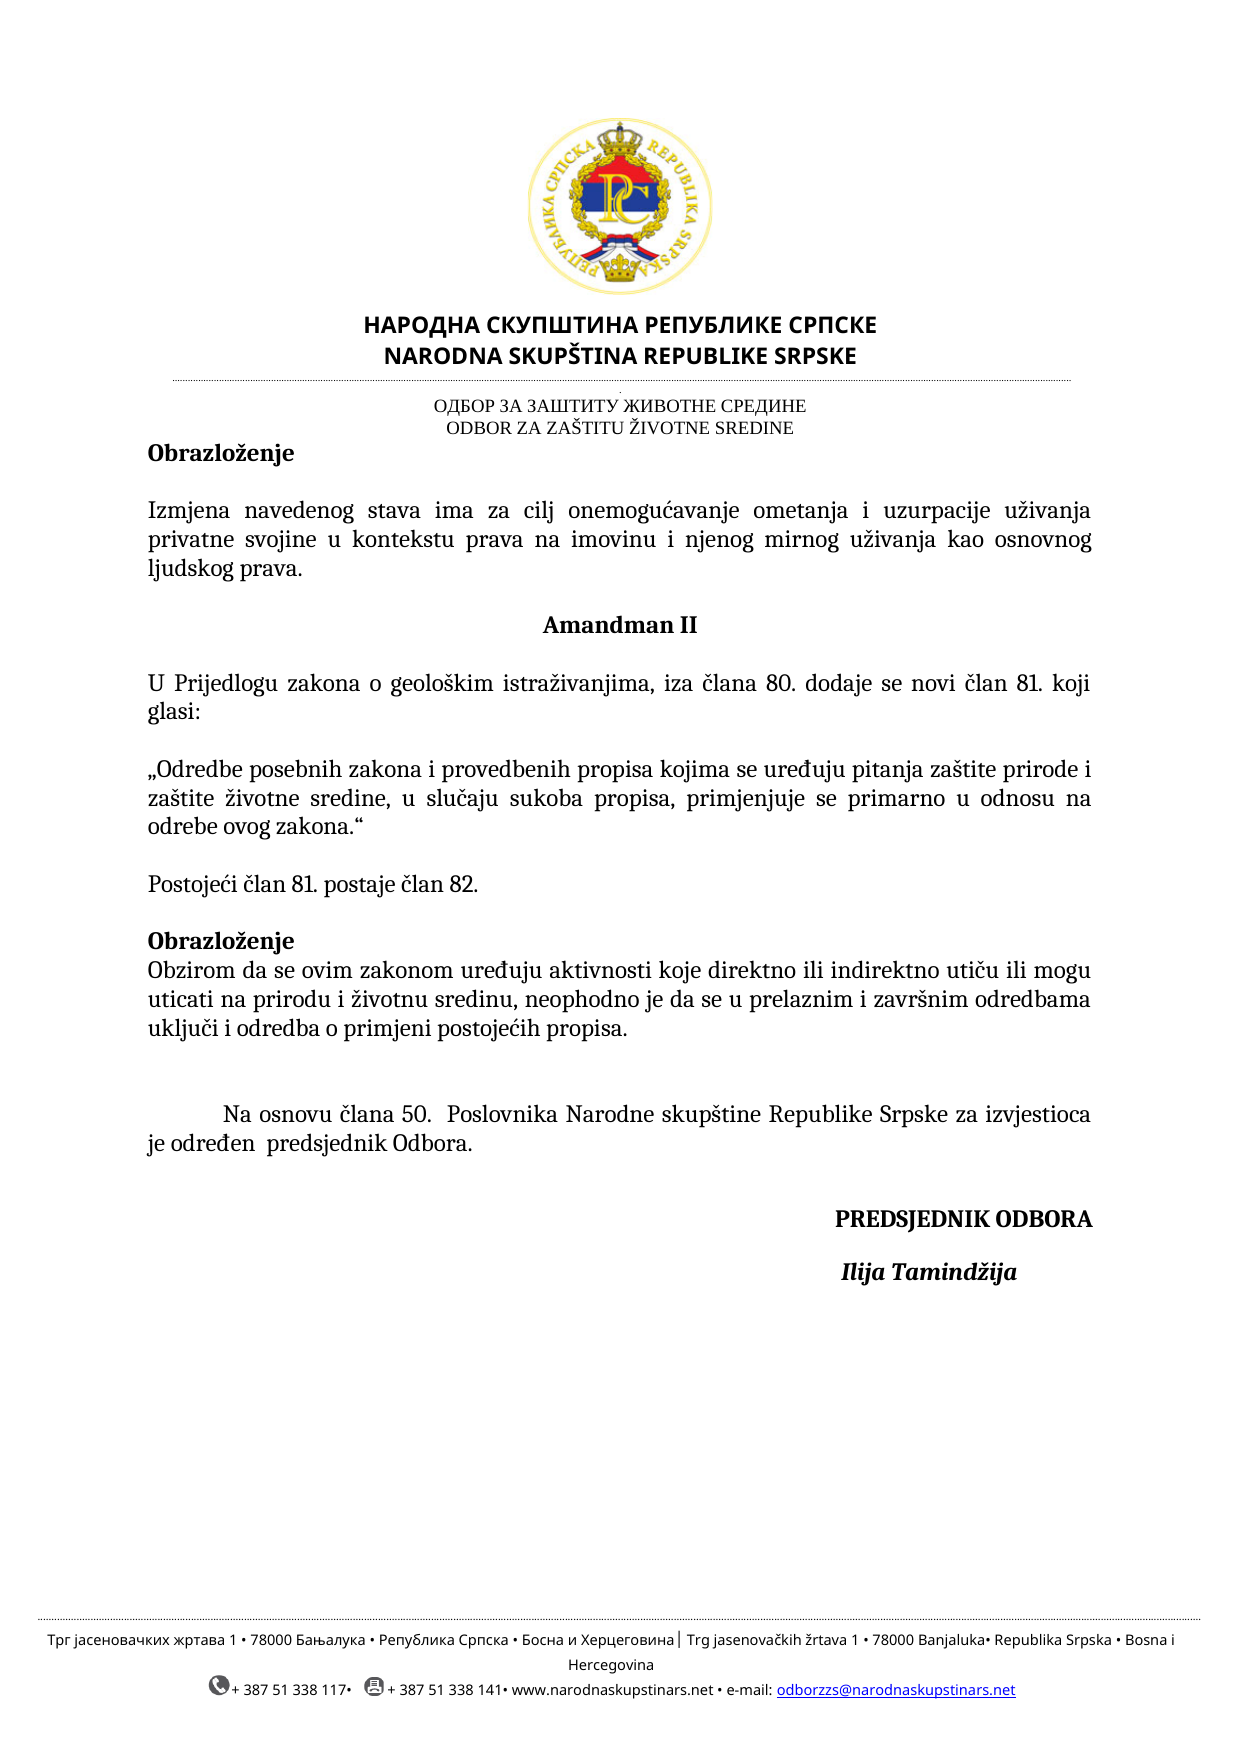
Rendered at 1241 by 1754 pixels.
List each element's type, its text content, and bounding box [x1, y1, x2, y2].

text Postojeći član 81. postaje član 82. [148, 870, 1093, 898]
text Na osnovu člana 50. Poslovnika Narodne skupštine Republike Srpske za izvjestioca je određen predsjednik Odbora. [148, 1100, 1093, 1157]
text PREDSJEDNIK ODBORA [148, 1205, 1093, 1234]
text Obrazloženje [148, 438, 1093, 467]
text Obzirom da se ovim zakonom uređuju aktivnosti koje direktno ili indirektno utiču ili mogu uticati na prirodu i životnu sredinu, neophodno je da se u prelaznim i završnim odredbama uključi i odredba o primjeni postojećih propisa. [148, 956, 1093, 1042]
text U Prijedlogu zakona o geološkim istraživanjima, iza člana 80. dodaje se novi član 81. koji glasi: [148, 668, 1093, 726]
text Ilija Tamindžija [148, 1258, 1093, 1287]
text Izmjena navedenog stava ima za cilj onemogućavanje ometanja i uzurpacije uživanja privatne svojine u kontekstu prava na imovinu i njenog mirnog uživanja kao osnovnog ljudskog prava. [148, 496, 1093, 582]
text „Odredbe posebnih zakona i provedbenih propisa kojima se uređuju pitanja zaštite prirode i zaštite životne sredine, u slučaju sukoba propisa, primjenjuje se primarno u odnosu na odrebe ovog zakona.“ [148, 755, 1093, 841]
text Obrazloženje [148, 927, 1093, 956]
text Amandman II [148, 611, 1093, 640]
